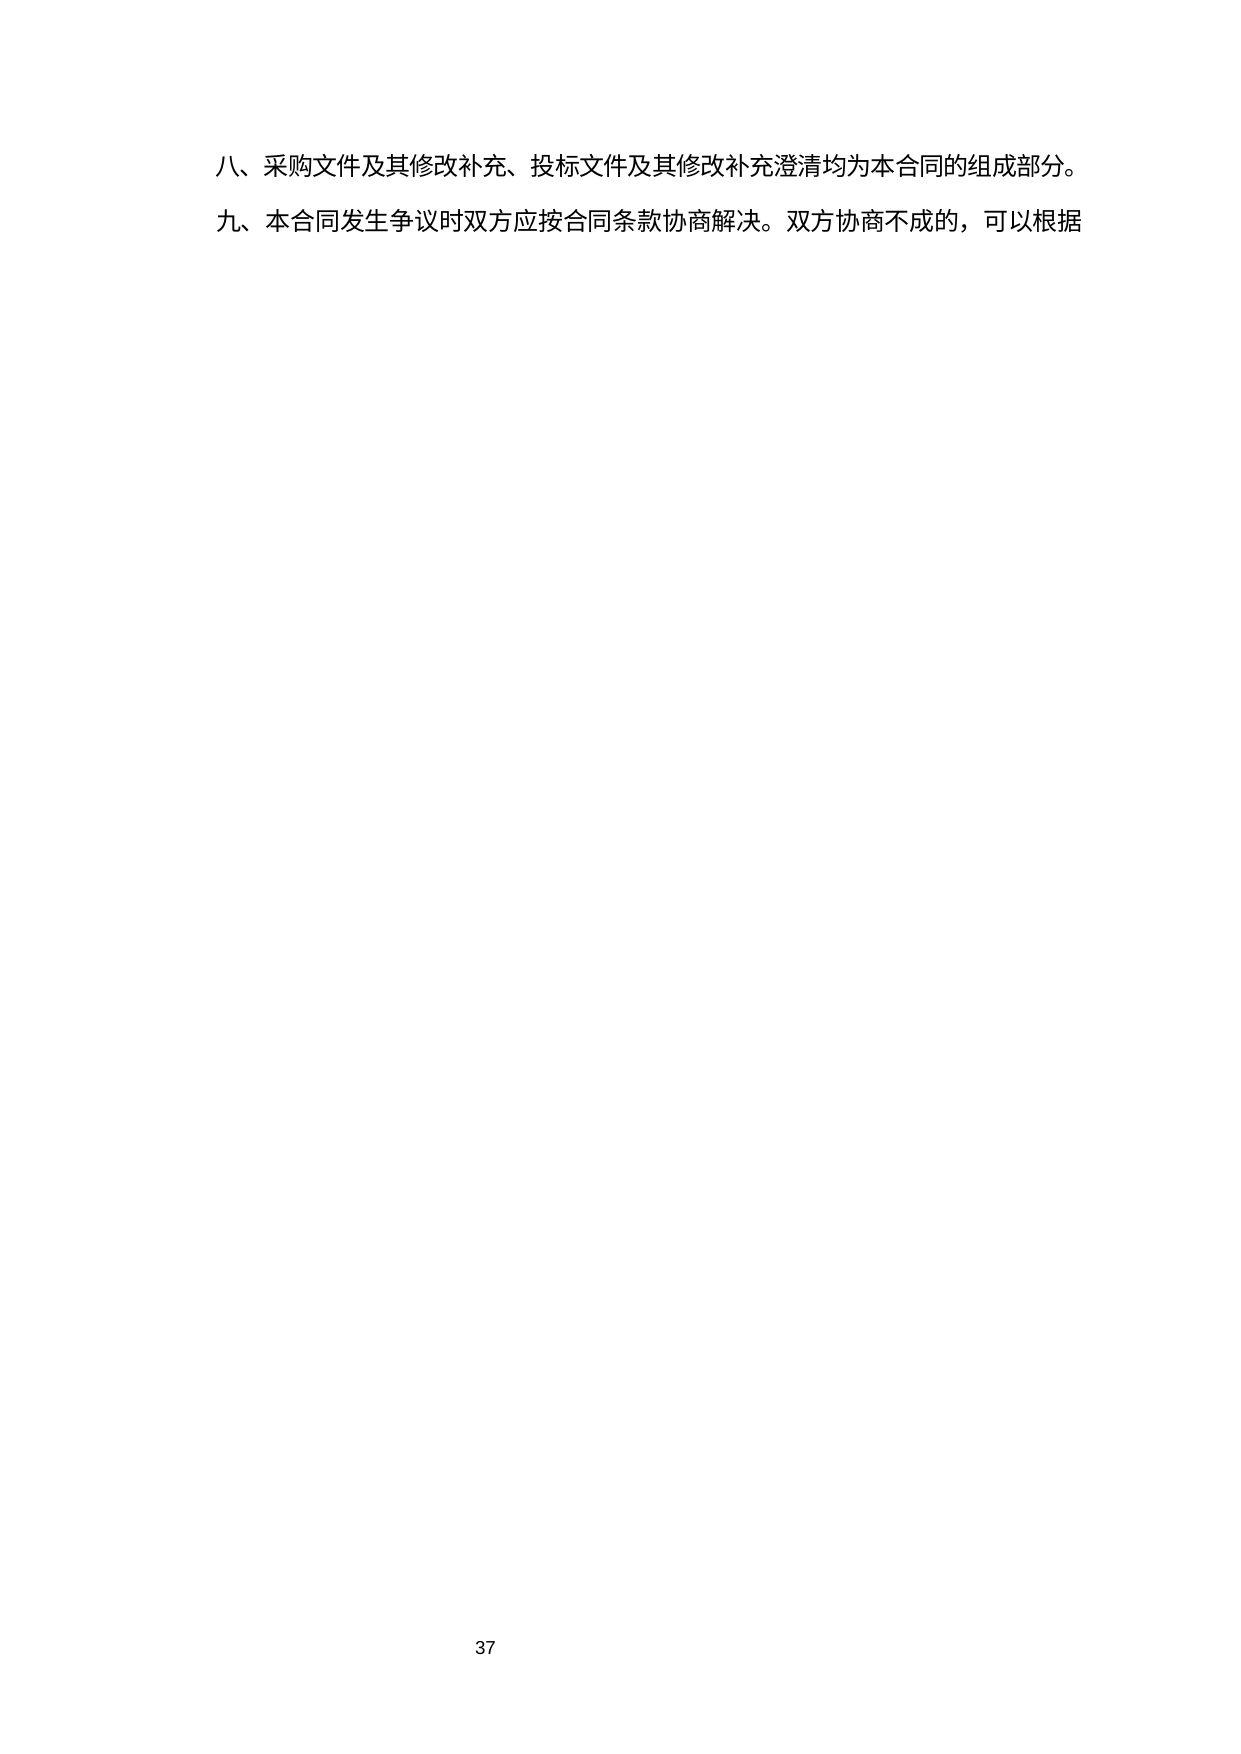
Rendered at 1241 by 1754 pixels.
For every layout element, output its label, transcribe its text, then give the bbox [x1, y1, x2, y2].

text 八、采购文件及其修改补充、投标文件及其修改补充澄清均为本合同的组成部分。 [159, 149, 1090, 182]
text 九、本合同发生争议时双方应按合同条款协商解决。双方协商不成的，可以根据 [216, 204, 1090, 237]
